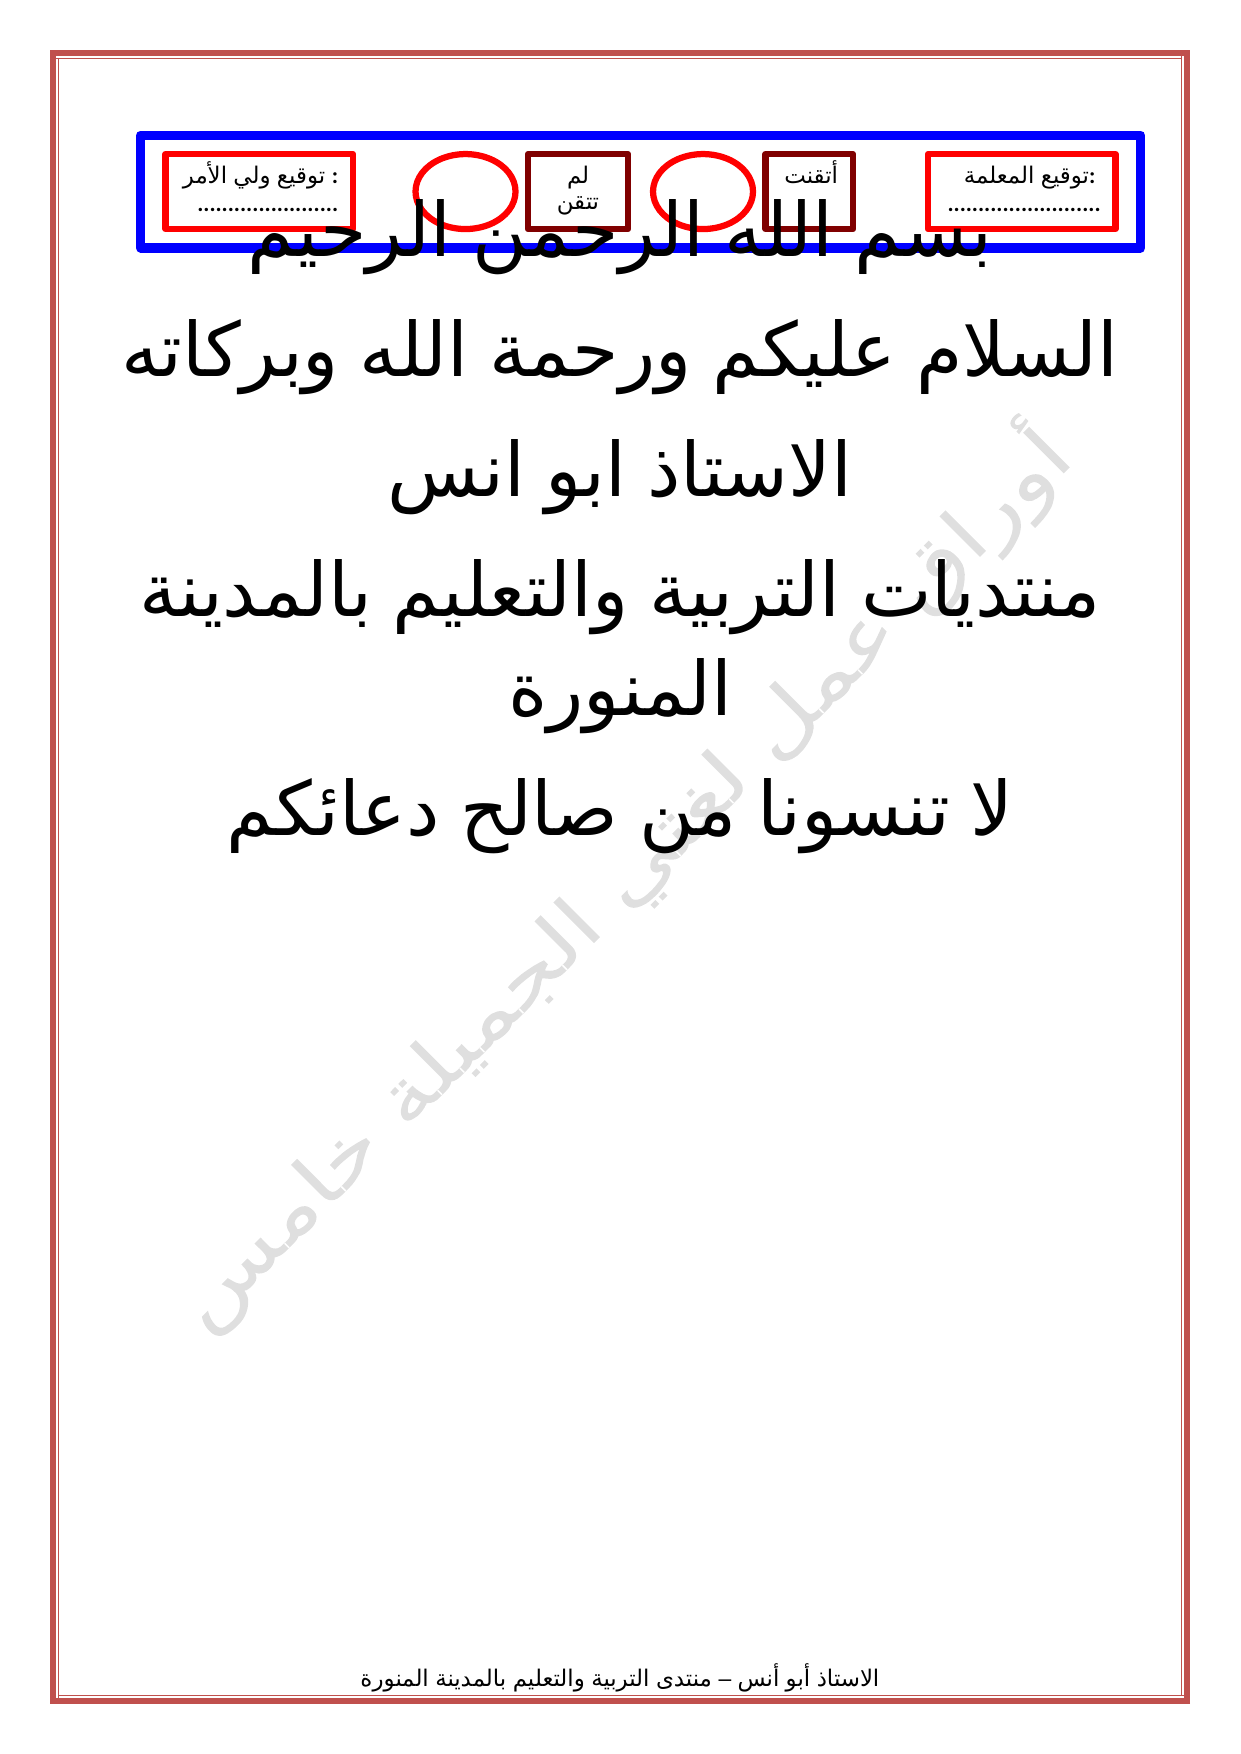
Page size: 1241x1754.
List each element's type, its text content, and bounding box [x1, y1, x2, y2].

text بسم الله الرحمن الرحيم [118, 186, 1122, 272]
text منتديات التربية والتعليم بالمدينة المنورة [118, 546, 1122, 731]
text لا تنسونا من صالح دعائكم [118, 765, 1122, 851]
text السلام عليكم ورحمة الله وبركاته [118, 306, 1122, 392]
text الاستاذ ابو انس [118, 426, 1122, 512]
